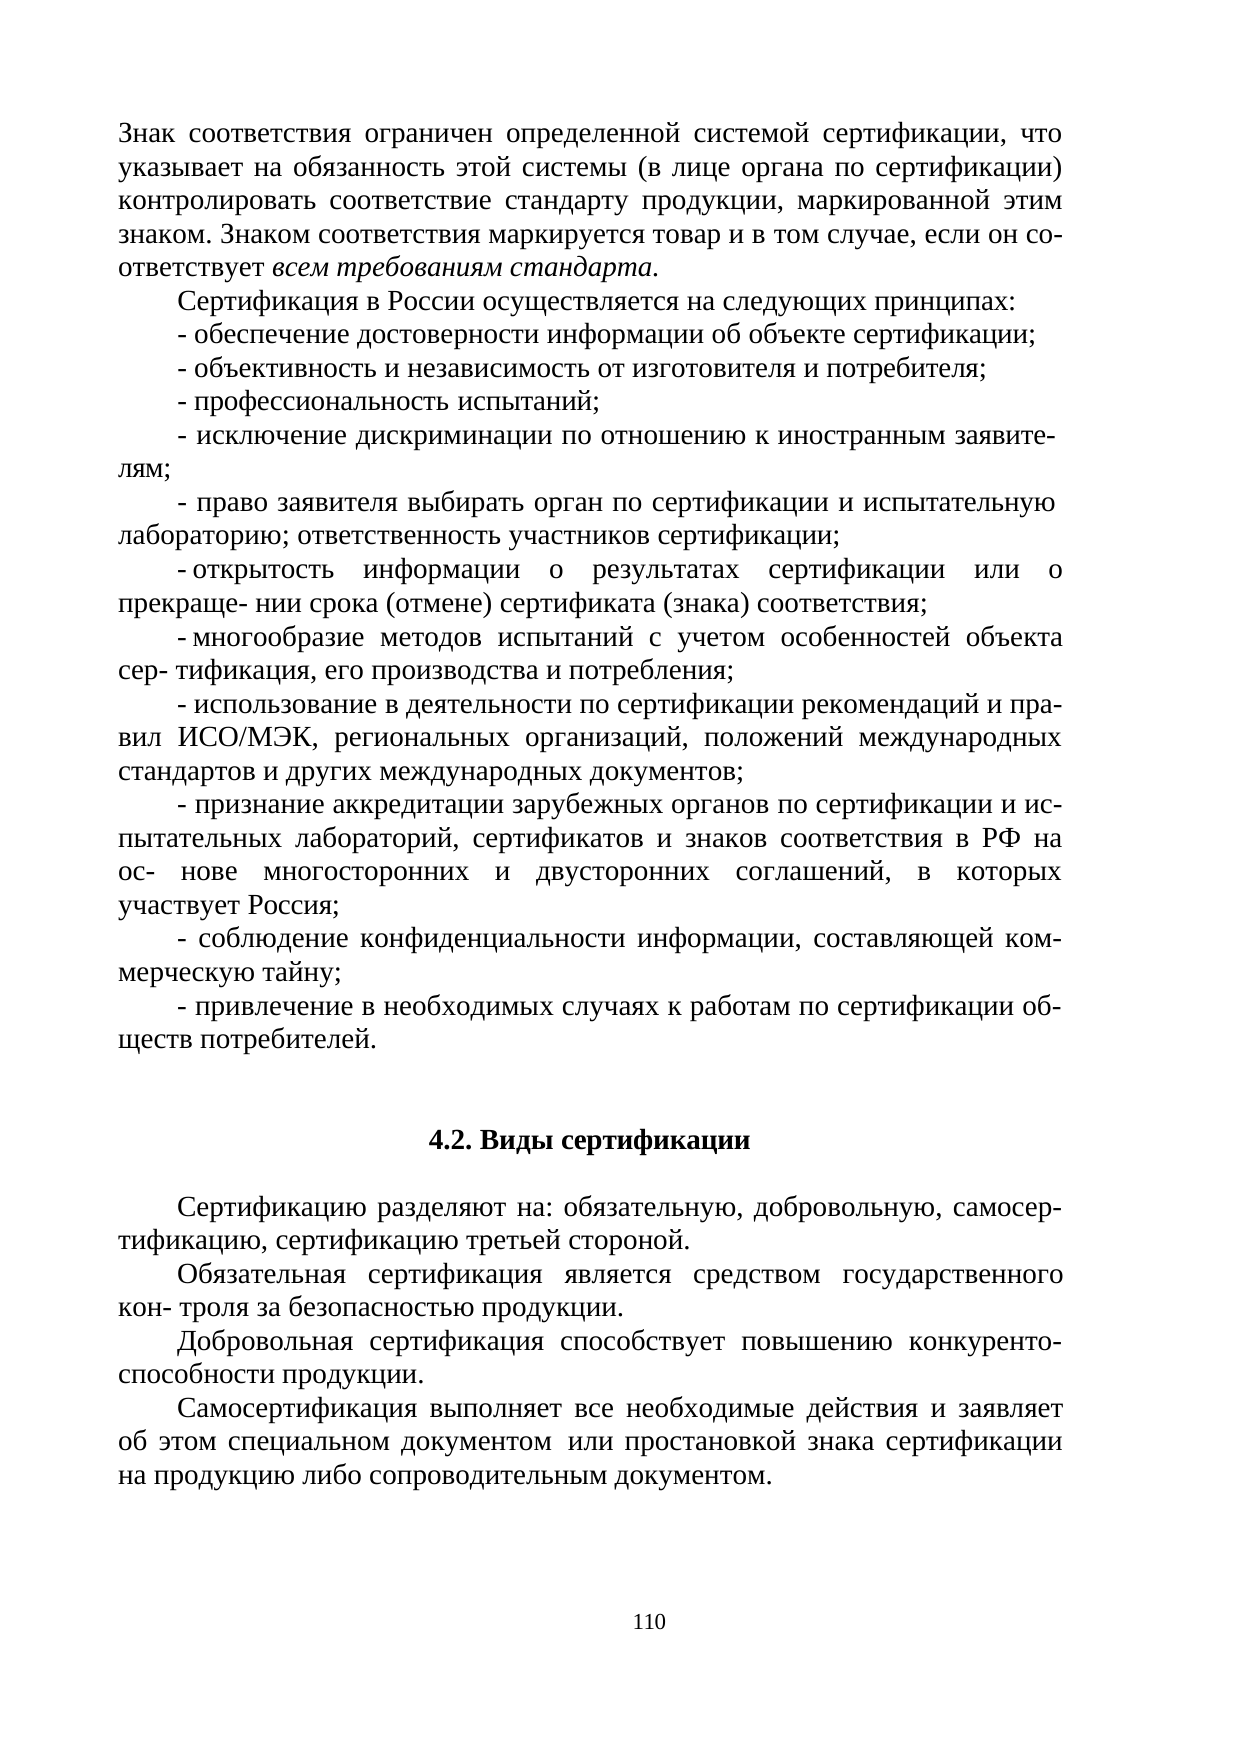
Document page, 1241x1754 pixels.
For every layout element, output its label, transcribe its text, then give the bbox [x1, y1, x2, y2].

list исключение дискриминации по отношению к иностранным заявите- [177, 417, 1151, 451]
text Самосертификация выполняет все необходимые действия и заявляет об этом специальном документом или простановкой знака сертификации на продукцию либо сопроводительным документом. [118, 1390, 1063, 1491]
list многообразие методов испытаний с учетом особенностей объекта сер- тификация, его производства и потребления; [118, 619, 1063, 686]
subtitle Виды сертификации [428, 1122, 1151, 1156]
text Сертификацию разделяют на: обязательную, добровольную, самосер- тификацию, сертификацию третьей стороной. [118, 1189, 1063, 1256]
text Сертификация в России осуществляется на следующих принципах: [177, 283, 1151, 317]
text Обязательная сертификация является средством государственного кон- троля за безопасностью продукции. [118, 1256, 1063, 1323]
list профессиональность испытаний; [177, 384, 1151, 417]
list использование в деятельности по сертификации рекомендаций и пра- вил ИСО/МЭК, региональных организаций, положений международных стандартов и других международных документов; [118, 686, 1063, 786]
list соблюдение конфиденциальности информации, составляющей ком- мерческую тайну; [118, 921, 1063, 988]
text лям; [118, 451, 1151, 484]
list признание аккредитации зарубежных органов по сертификации и ис- пытательных лабораторий, сертификатов и знаков соответствия в РФ на ос- нове многосторонних и двусторонних соглашений, в которых участвует Россия; [118, 786, 1063, 921]
list объективность и независимость от изготовителя и потребителя; [177, 350, 1151, 384]
text лабораторию; ответственность участников сертификации; [118, 518, 1151, 551]
list обеспечение достоверности информации об объекте сертификации; [177, 317, 1151, 350]
list открытость информации о результатах сертификации или о прекраще- нии срока (отмене) сертификата (знака) соответствия; [118, 552, 1063, 619]
text Добровольная сертификация способствует повышению конкуренто- способности продукции. [118, 1323, 1063, 1390]
text Знак соответствия ограничен определенной системой сертификации, что указывает на обязанность этой системы (в лице органа по сертификации) контролировать соответствие стандарту продукции, маркированной этим знаком. Знаком соответствия маркируется товар и в том случае, если он со- ответствует всем требованиям стандарта. [118, 115, 1063, 283]
list привлечение в необходимых случаях к работам по сертификации об- ществ потребителей. [118, 988, 1062, 1055]
list право заявителя выбирать орган по сертификации и испытательную [177, 484, 1151, 518]
